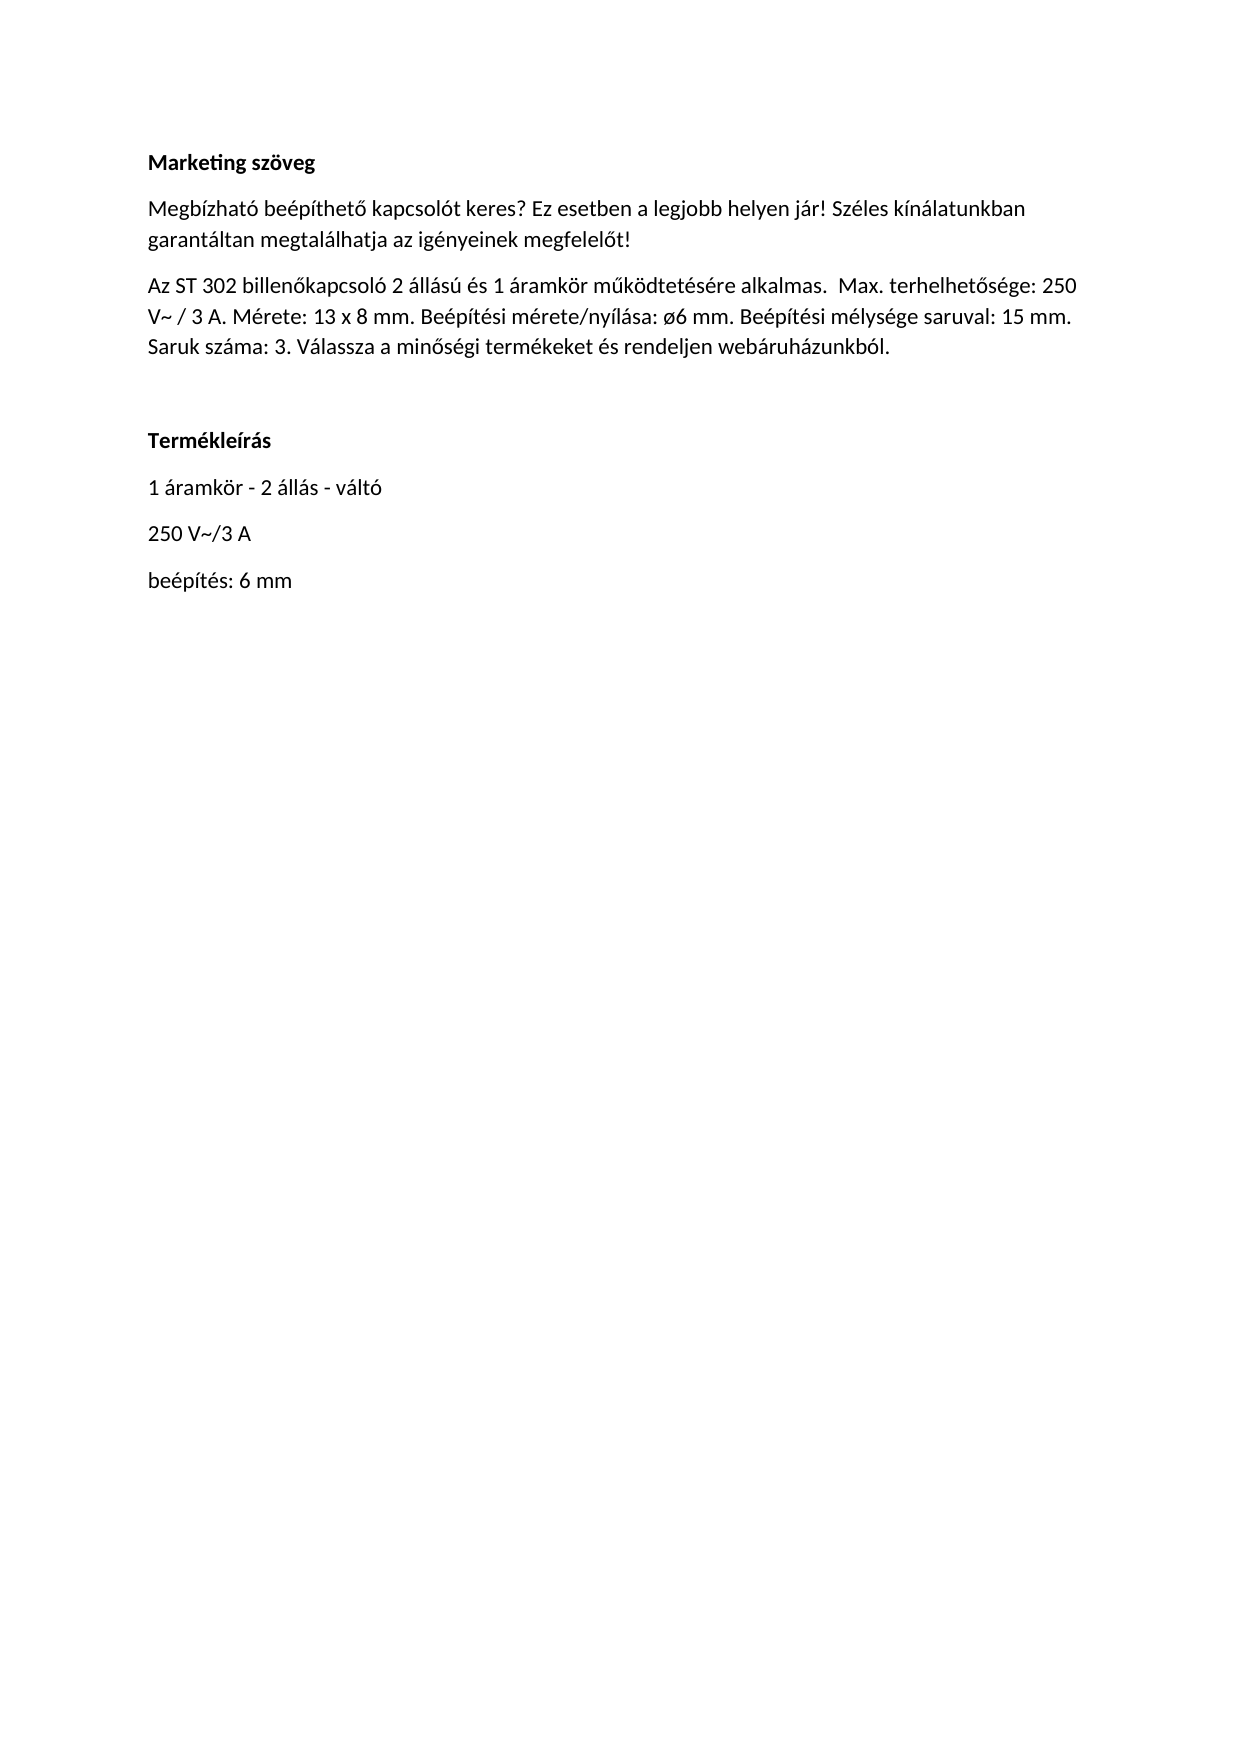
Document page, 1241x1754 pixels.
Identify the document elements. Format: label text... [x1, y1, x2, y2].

text Marketing szöveg [148, 148, 1093, 176]
text 250 V~/3 A [148, 519, 1093, 547]
text Az ST 302 billenőkapcsoló 2 állású és 1 áramkör működtetésére alkalmas. Max. terhelhetősége: 250 V~ / 3 A. Mérete: 13 x 8 mm. Beépítési mérete/nyílása: ø6 mm. Beépítési mélysége saruval: 15 mm. Saruk száma: 3. Válassza a minőségi termékeket és rendeljen webáruházunkból. [148, 272, 1093, 360]
text 1 áramkör - 2 állás - váltó [148, 473, 1093, 501]
text Megbízható beépíthető kapcsolót keres? Ez esetben a legjobb helyen jár! Széles kínálatunkban garantáltan megtalálhatja az igényeinek megfelelőt! [148, 194, 1093, 253]
text Termékleírás [148, 426, 1093, 454]
text beépítés: 6 mm [148, 566, 1093, 594]
